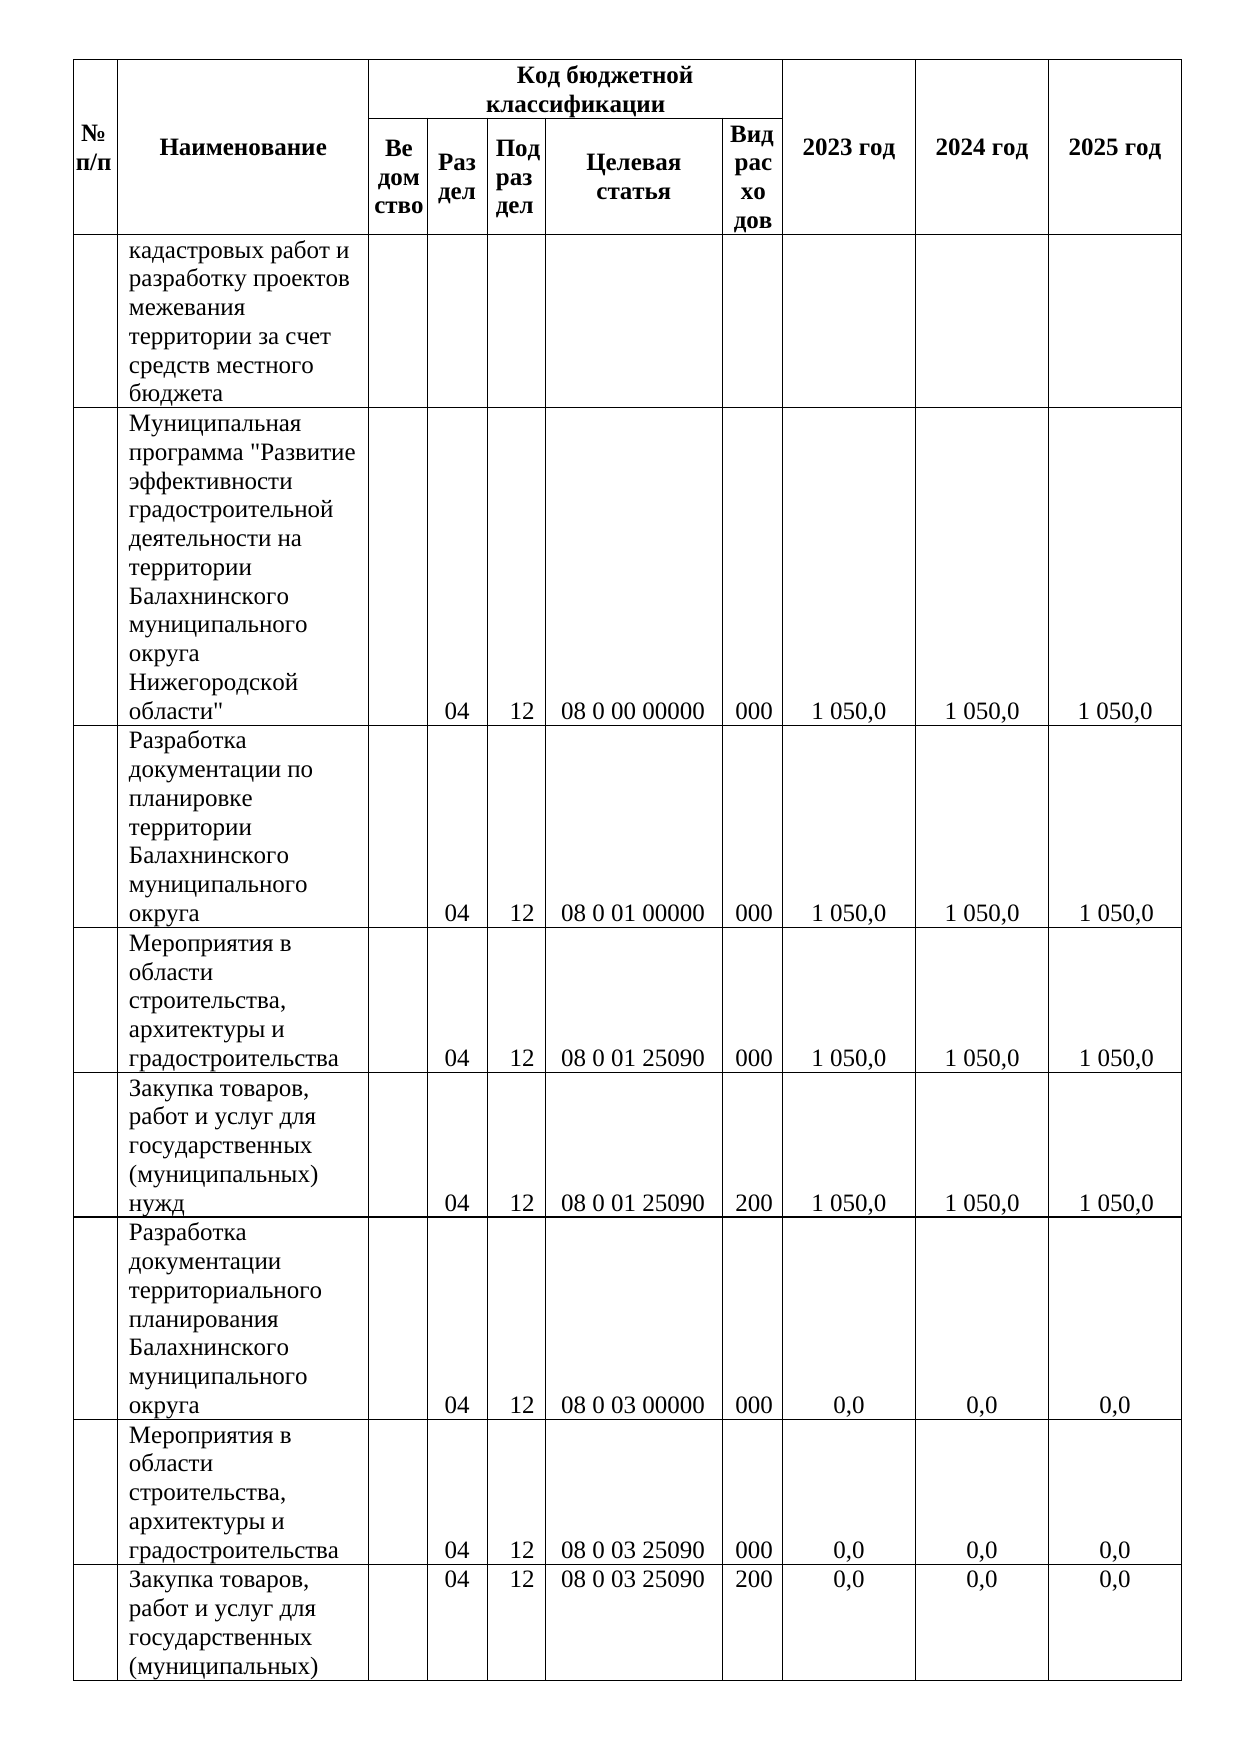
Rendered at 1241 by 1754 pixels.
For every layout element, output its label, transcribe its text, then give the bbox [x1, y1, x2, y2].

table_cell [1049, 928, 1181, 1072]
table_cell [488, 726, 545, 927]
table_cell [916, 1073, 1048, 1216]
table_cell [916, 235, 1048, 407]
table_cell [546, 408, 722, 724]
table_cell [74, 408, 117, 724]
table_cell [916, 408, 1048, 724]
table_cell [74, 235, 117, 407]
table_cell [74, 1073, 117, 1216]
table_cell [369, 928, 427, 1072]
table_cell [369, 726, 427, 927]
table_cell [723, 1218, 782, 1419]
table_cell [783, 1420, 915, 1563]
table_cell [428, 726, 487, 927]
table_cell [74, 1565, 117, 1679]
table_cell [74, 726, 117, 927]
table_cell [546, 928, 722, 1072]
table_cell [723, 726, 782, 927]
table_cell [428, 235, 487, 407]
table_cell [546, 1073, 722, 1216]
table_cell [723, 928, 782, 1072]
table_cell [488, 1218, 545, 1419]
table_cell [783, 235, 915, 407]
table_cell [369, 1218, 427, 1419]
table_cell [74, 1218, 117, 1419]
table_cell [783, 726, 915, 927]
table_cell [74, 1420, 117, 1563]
table_header 2025 год [1049, 60, 1181, 234]
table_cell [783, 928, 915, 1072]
table_cell Вид рас хо дов [723, 119, 782, 234]
table_cell Ве дом ство [369, 119, 427, 234]
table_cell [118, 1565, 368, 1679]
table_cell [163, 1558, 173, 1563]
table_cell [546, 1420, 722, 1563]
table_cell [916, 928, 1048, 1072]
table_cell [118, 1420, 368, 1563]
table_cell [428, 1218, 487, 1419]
table_cell Целевая статья [546, 119, 722, 234]
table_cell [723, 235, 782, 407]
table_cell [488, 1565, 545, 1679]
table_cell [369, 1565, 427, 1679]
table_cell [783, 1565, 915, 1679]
table_header 2023 год [783, 60, 915, 234]
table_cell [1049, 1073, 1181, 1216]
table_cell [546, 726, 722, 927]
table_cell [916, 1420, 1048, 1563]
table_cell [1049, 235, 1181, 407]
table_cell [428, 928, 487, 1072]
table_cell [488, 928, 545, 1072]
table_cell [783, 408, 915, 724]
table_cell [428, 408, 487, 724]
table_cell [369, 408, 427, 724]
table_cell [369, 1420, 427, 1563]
table_cell Под раз дел [488, 119, 545, 234]
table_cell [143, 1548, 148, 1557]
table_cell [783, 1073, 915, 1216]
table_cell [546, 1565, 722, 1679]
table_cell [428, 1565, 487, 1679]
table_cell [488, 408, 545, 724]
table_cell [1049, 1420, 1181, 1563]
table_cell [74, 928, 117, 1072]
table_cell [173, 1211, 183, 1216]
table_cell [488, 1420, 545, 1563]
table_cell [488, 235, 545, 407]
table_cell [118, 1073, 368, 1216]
table_header № п/п [74, 60, 117, 234]
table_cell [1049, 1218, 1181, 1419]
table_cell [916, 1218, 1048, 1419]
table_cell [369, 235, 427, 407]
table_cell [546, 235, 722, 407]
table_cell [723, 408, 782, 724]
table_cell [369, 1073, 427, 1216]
table_header Код бюджетной классификации [369, 60, 782, 118]
table_header Наименование [118, 60, 368, 234]
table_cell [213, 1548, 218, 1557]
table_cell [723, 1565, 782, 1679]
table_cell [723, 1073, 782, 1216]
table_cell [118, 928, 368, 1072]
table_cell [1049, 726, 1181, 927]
table_header 2024 год [916, 60, 1048, 234]
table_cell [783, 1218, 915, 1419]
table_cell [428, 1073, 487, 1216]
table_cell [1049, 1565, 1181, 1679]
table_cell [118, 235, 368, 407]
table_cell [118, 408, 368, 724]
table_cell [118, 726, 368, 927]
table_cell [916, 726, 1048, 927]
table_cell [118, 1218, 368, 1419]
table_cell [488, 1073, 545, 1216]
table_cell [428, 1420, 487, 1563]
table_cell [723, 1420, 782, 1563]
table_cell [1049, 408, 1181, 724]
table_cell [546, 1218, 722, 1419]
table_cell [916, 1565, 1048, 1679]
table_cell Раз дел [428, 119, 487, 234]
